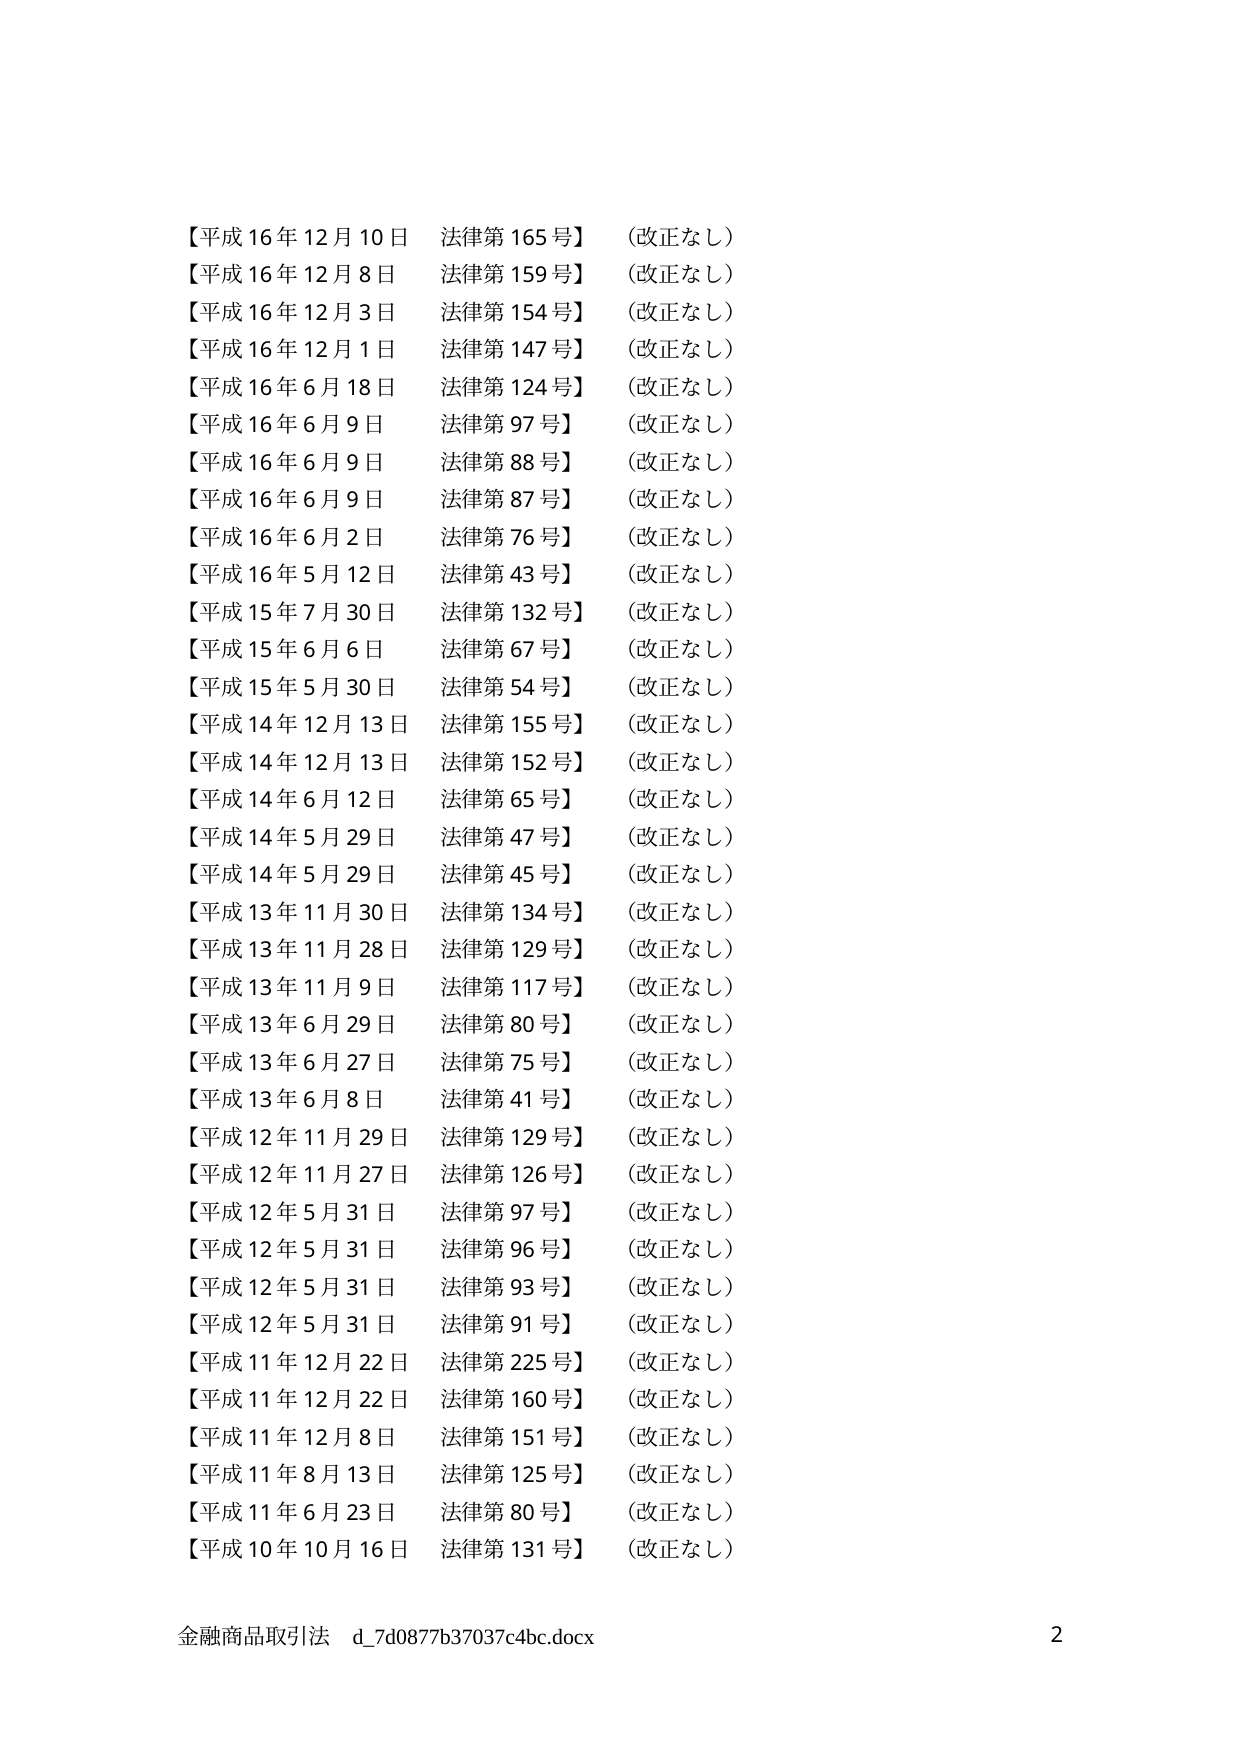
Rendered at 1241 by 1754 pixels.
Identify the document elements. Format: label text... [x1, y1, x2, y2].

text 【平成12年11月27日 法律第126号】 （改正なし） [177, 1154, 1063, 1192]
text 【平成12年5月31日 法律第97号】 （改正なし） [177, 1192, 1063, 1229]
text 【平成13年6月29日 法律第80号】 （改正なし） [177, 1004, 1063, 1042]
text 【平成13年6月27日 法律第75号】 （改正なし） [177, 1042, 1063, 1079]
text 【平成16年6月18日 法律第124号】 （改正なし） [177, 367, 1063, 404]
text 【平成11年6月23日 法律第80号】 （改正なし） [177, 1492, 1063, 1529]
text 【平成14年12月13日 法律第152号】 （改正なし） [177, 742, 1063, 779]
text 【平成16年12月1日 法律第147号】 （改正なし） [177, 329, 1063, 367]
text 【平成11年8月13日 法律第125号】 （改正なし） [177, 1454, 1063, 1492]
text 【平成16年6月9日 法律第87号】 （改正なし） [177, 479, 1063, 517]
text 【平成15年7月30日 法律第132号】 （改正なし） [177, 592, 1063, 629]
text 【平成11年12月22日 法律第160号】 （改正なし） [177, 1379, 1063, 1417]
text 【平成16年6月2日 法律第76号】 （改正なし） [177, 517, 1063, 554]
text 【平成12年5月31日 法律第91号】 （改正なし） [177, 1304, 1063, 1342]
text 【平成16年12月10日 法律第165号】 （改正なし） [177, 217, 1063, 254]
text 【平成14年5月29日 法律第45号】 （改正なし） [177, 854, 1063, 892]
text 【平成13年6月8日 法律第41号】 （改正なし） [177, 1079, 1063, 1117]
text 【平成13年11月28日 法律第129号】 （改正なし） [177, 929, 1063, 967]
text 【平成12年11月29日 法律第129号】 （改正なし） [177, 1117, 1063, 1154]
text 【平成14年12月13日 法律第155号】 （改正なし） [177, 704, 1063, 742]
text 【平成16年6月9日 法律第88号】 （改正なし） [177, 442, 1063, 479]
text 【平成16年5月12日 法律第43号】 （改正なし） [177, 554, 1063, 592]
text 【平成14年5月29日 法律第47号】 （改正なし） [177, 817, 1063, 854]
text 【平成15年6月6日 法律第67号】 （改正なし） [177, 629, 1063, 667]
text 【平成13年11月30日 法律第134号】 （改正なし） [177, 892, 1063, 929]
text 【平成16年12月8日 法律第159号】 （改正なし） [177, 254, 1063, 292]
text 【平成14年6月12日 法律第65号】 （改正なし） [177, 779, 1063, 817]
text 【平成16年6月9日 法律第97号】 （改正なし） [177, 404, 1063, 442]
text 【平成11年12月8日 法律第151号】 （改正なし） [177, 1417, 1063, 1454]
text 【平成12年5月31日 法律第96号】 （改正なし） [177, 1229, 1063, 1267]
text 【平成12年5月31日 法律第93号】 （改正なし） [177, 1267, 1063, 1304]
text 【平成10年10月16日 法律第131号】 （改正なし） [177, 1529, 1063, 1567]
text 【平成11年12月22日 法律第225号】 （改正なし） [177, 1342, 1063, 1379]
text 【平成16年12月3日 法律第154号】 （改正なし） [177, 292, 1063, 329]
text 【平成13年11月9日 法律第117号】 （改正なし） [177, 967, 1063, 1004]
text 【平成15年5月30日 法律第54号】 （改正なし） [177, 667, 1063, 704]
